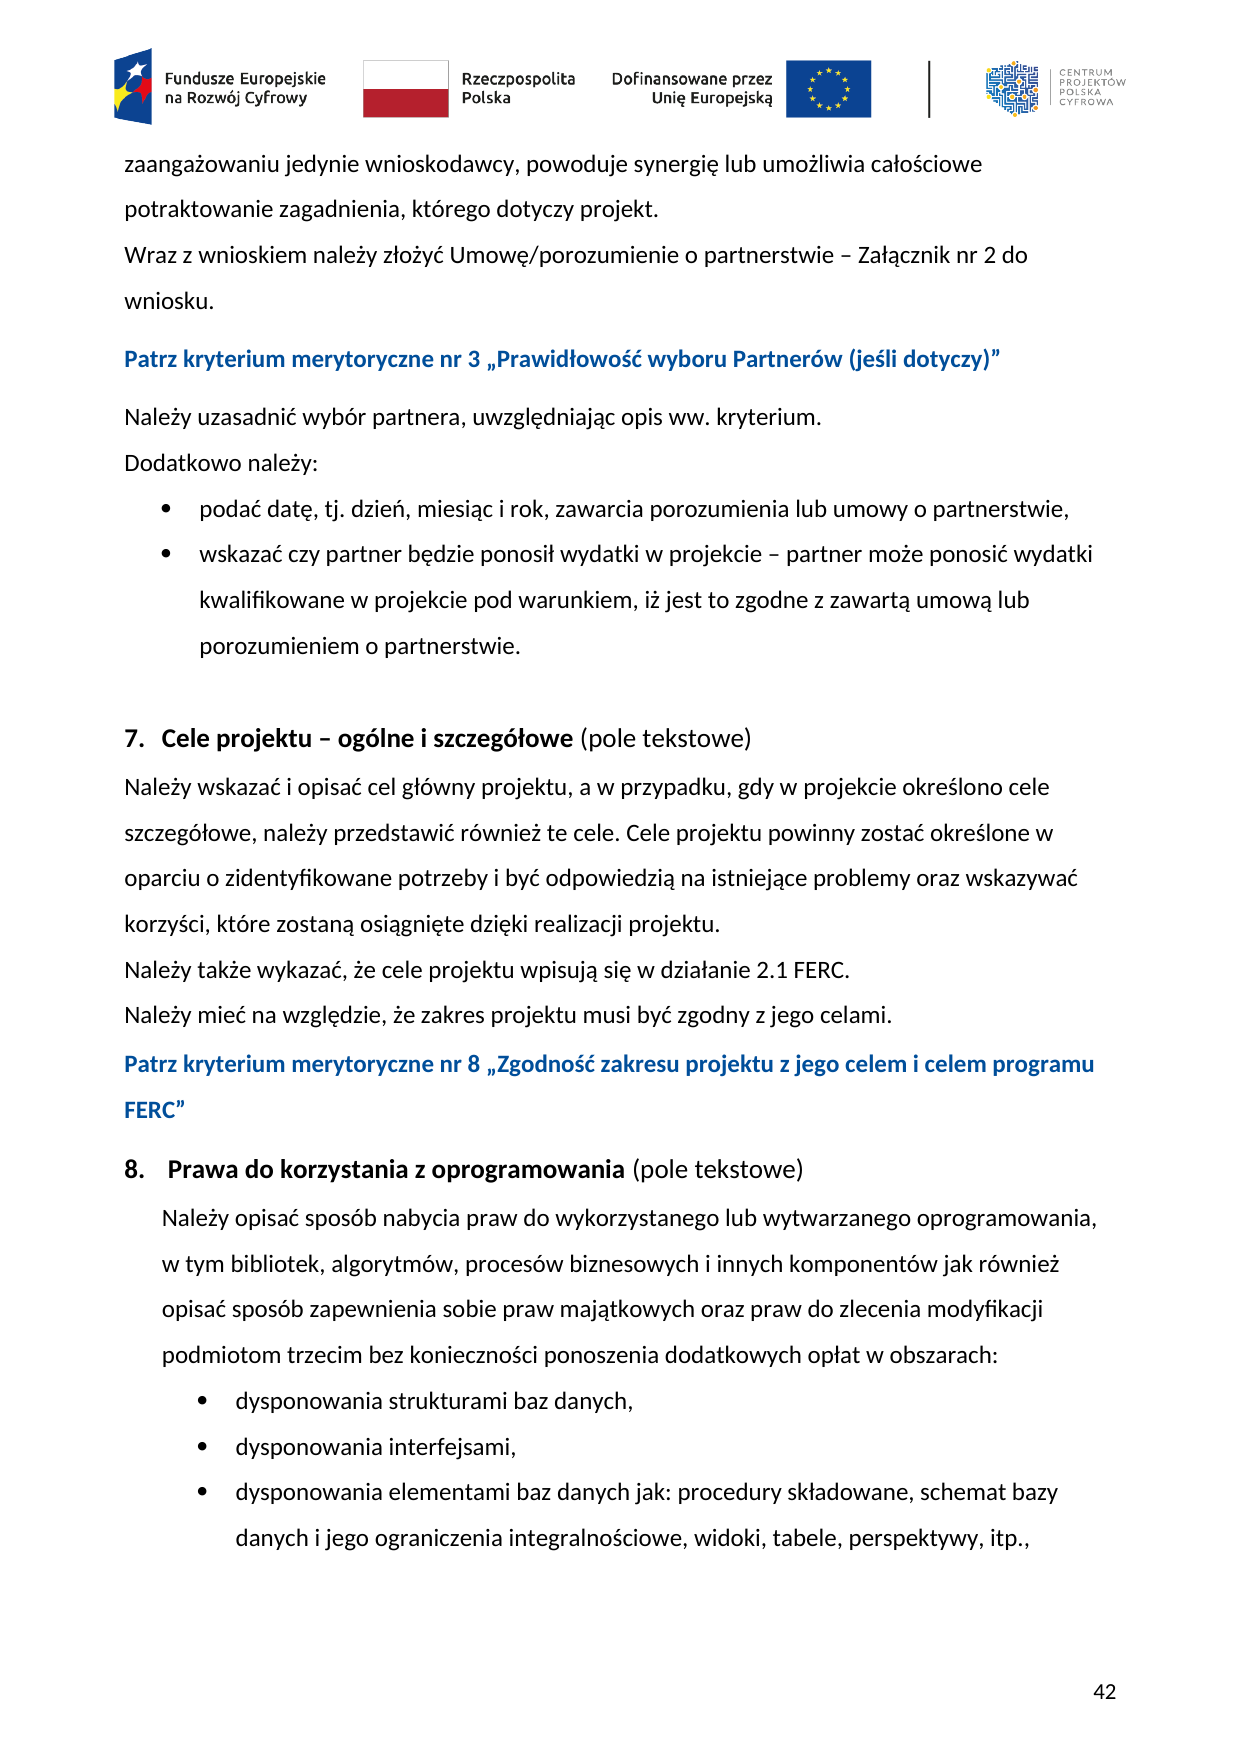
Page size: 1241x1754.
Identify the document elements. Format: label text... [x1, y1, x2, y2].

list podać datę, tj. dzień, miesiąc i rok, zawarcia porozumienia lub umowy o partnerstwie, [162, 493, 1116, 523]
list dysponowania strukturami baz danych, [198, 1385, 1116, 1416]
text Należy mieć na względzie, że zakres projektu musi być zgodny z jego celami. [124, 999, 1116, 1030]
text Patrz kryterium merytoryczne nr 3 „Prawidłowość wyboru Partnerów (jeśli dotyczy)” [124, 343, 1116, 374]
list Cele projektu – ogólne i szczegółowe (pole tekstowe) [124, 721, 1116, 754]
text Patrz kryterium merytoryczne nr 8 „Zgodność zakresu projektu z jego celem i celem programu FERC” [124, 1049, 1116, 1125]
picture [114, 48, 1126, 125]
list Prawa do korzystania z oprogramowania (pole tekstowe) [124, 1153, 1116, 1186]
text Wraz z wnioskiem należy złożyć Umowę/porozumienie o partnerstwie – Załącznik nr 2 do wniosku. [124, 239, 1116, 315]
text Należy wskazać i opisać cel główny projektu, a w przypadku, gdy w projekcie określono cele szczegółowe, należy przedstawić również te cele. Cele projektu powinny zostać określone w oparciu o zidentyfikowane potrzeby i być odpowiedzią na istniejące problemy oraz wskazywać korzyści, które zostaną osiągnięte dzięki realizacji projektu. [124, 771, 1116, 939]
text Należy uzasadnić wybór partnera, uwzględniając opis ww. kryterium. [124, 401, 1116, 432]
list dysponowania interfejsami, [198, 1431, 1116, 1461]
text Dodatkowo należy: [124, 447, 1116, 478]
text Należy opisać sposób nabycia praw do wykorzystanego lub wytwarzanego oprogramowania, w tym bibliotek, algorytmów, procesów biznesowych i innych komponentów jak również opisać sposób zapewnienia sobie praw majątkowych oraz praw do zlecenia modyfikacji podmiotom trzecim bez konieczności ponoszenia dodatkowych opłat w obszarach: [162, 1202, 1116, 1370]
list dysponowania elementami baz danych jak: procedury składowane, schemat bazy danych i jego ograniczenia integralnościowe, widoki, tabele, perspektywy, itp., [198, 1476, 1116, 1553]
list wskazać czy partner będzie ponosił wydatki w projekcie – partner może ponosić wydatki kwalifikowane w projekcie pod warunkiem, iż jest to zgodne z zawartą umową lub porozumieniem o partnerstwie. [162, 538, 1116, 661]
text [124, 148, 1116, 224]
text Należy także wykazać, że cele projektu wpisują się w działanie 2.1 FERC. [124, 954, 1116, 984]
